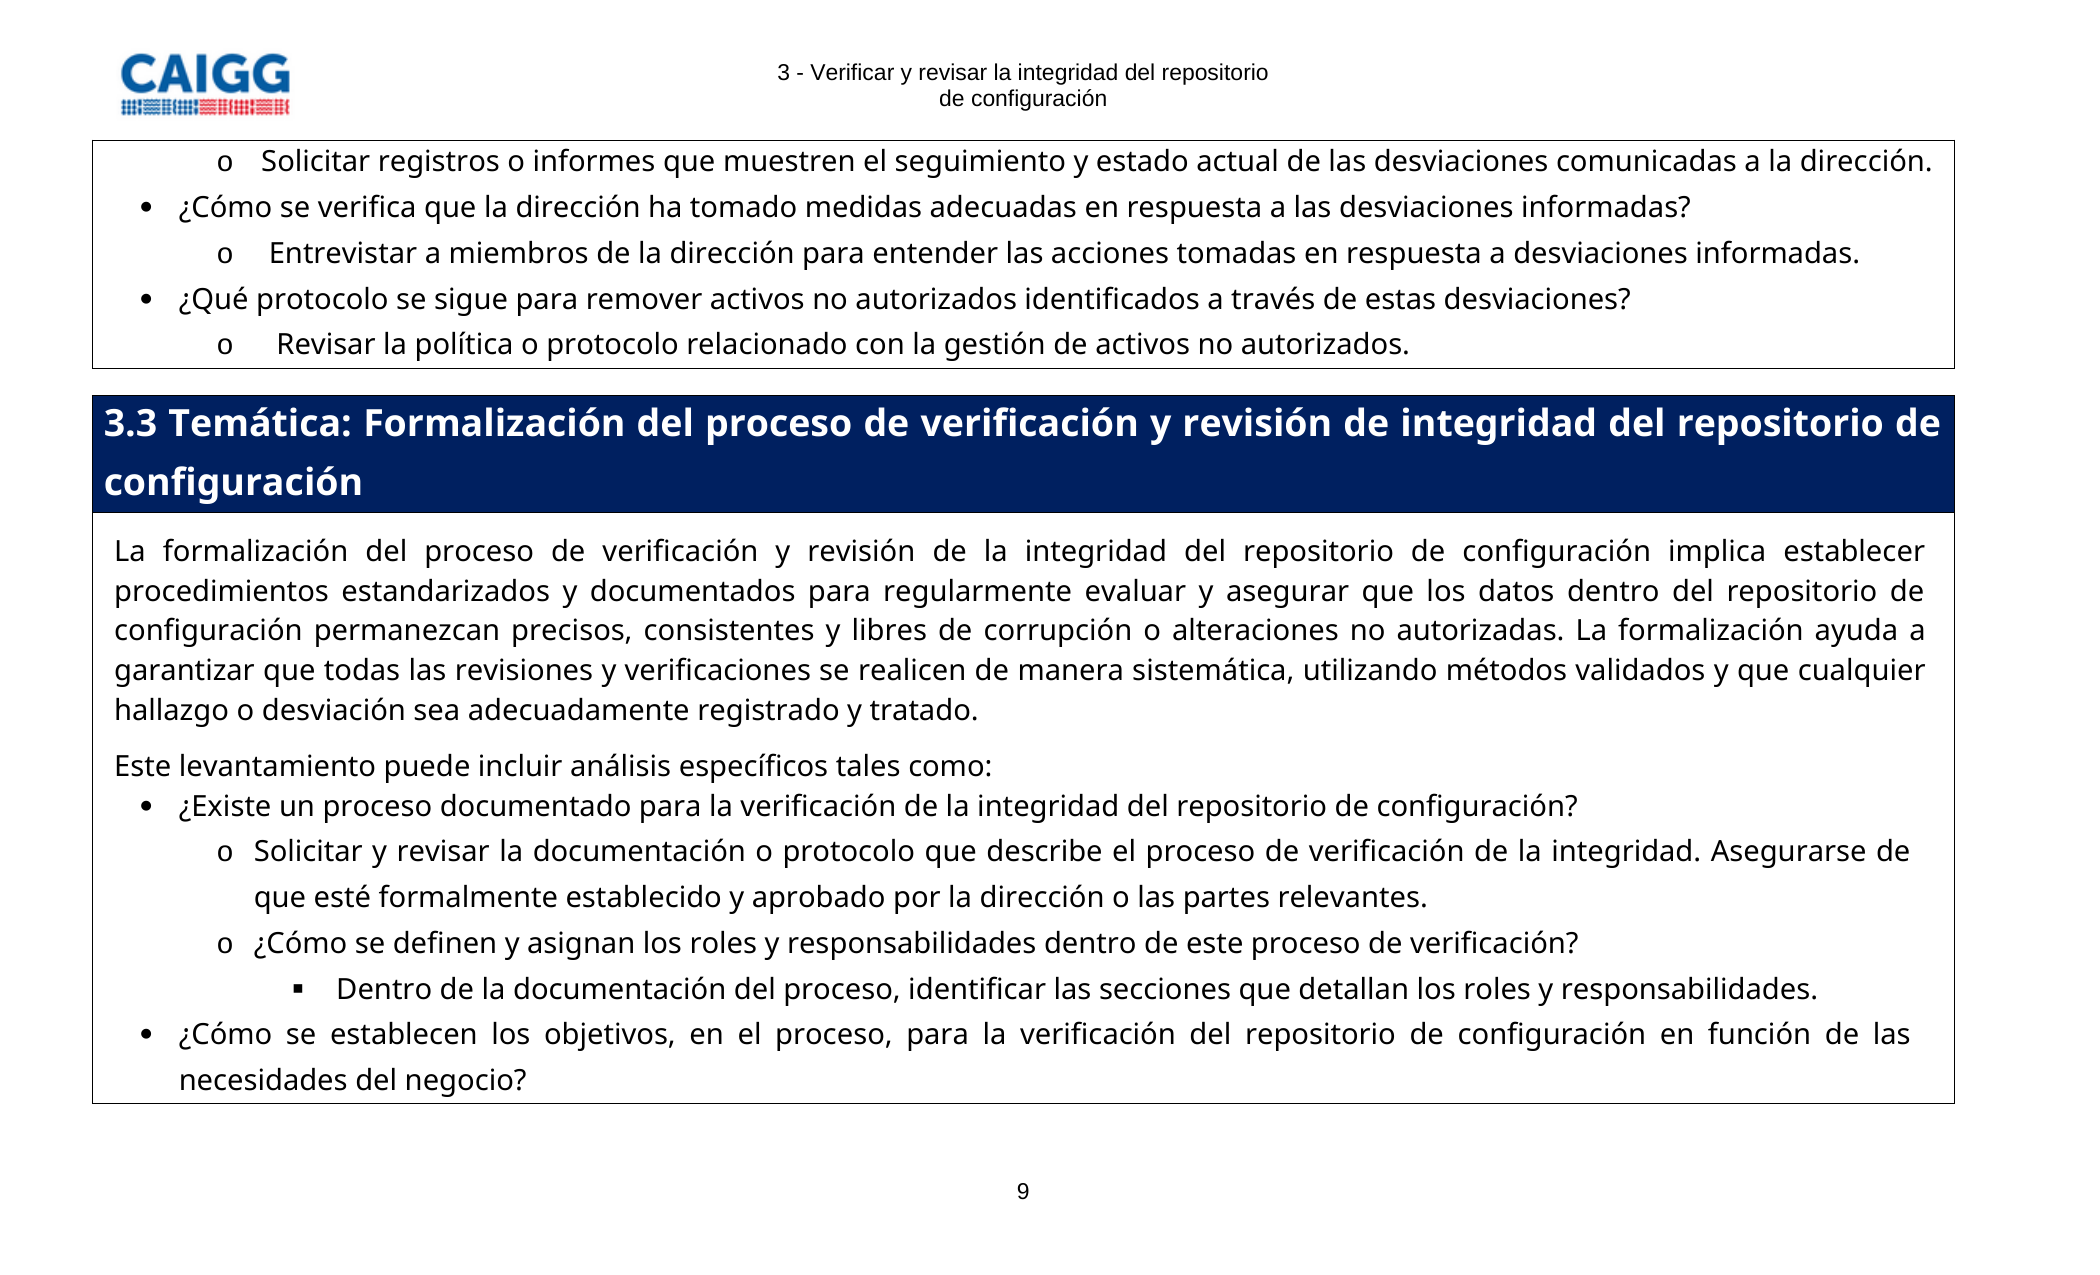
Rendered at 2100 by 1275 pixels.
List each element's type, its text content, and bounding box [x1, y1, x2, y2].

picture [90, 32, 329, 147]
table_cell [93, 141, 1954, 368]
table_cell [93, 513, 1954, 1103]
table_header 3.3 Temática: Formalización del proceso de verificación y revisión de integridad del repositorio de configuración [93, 396, 1954, 512]
